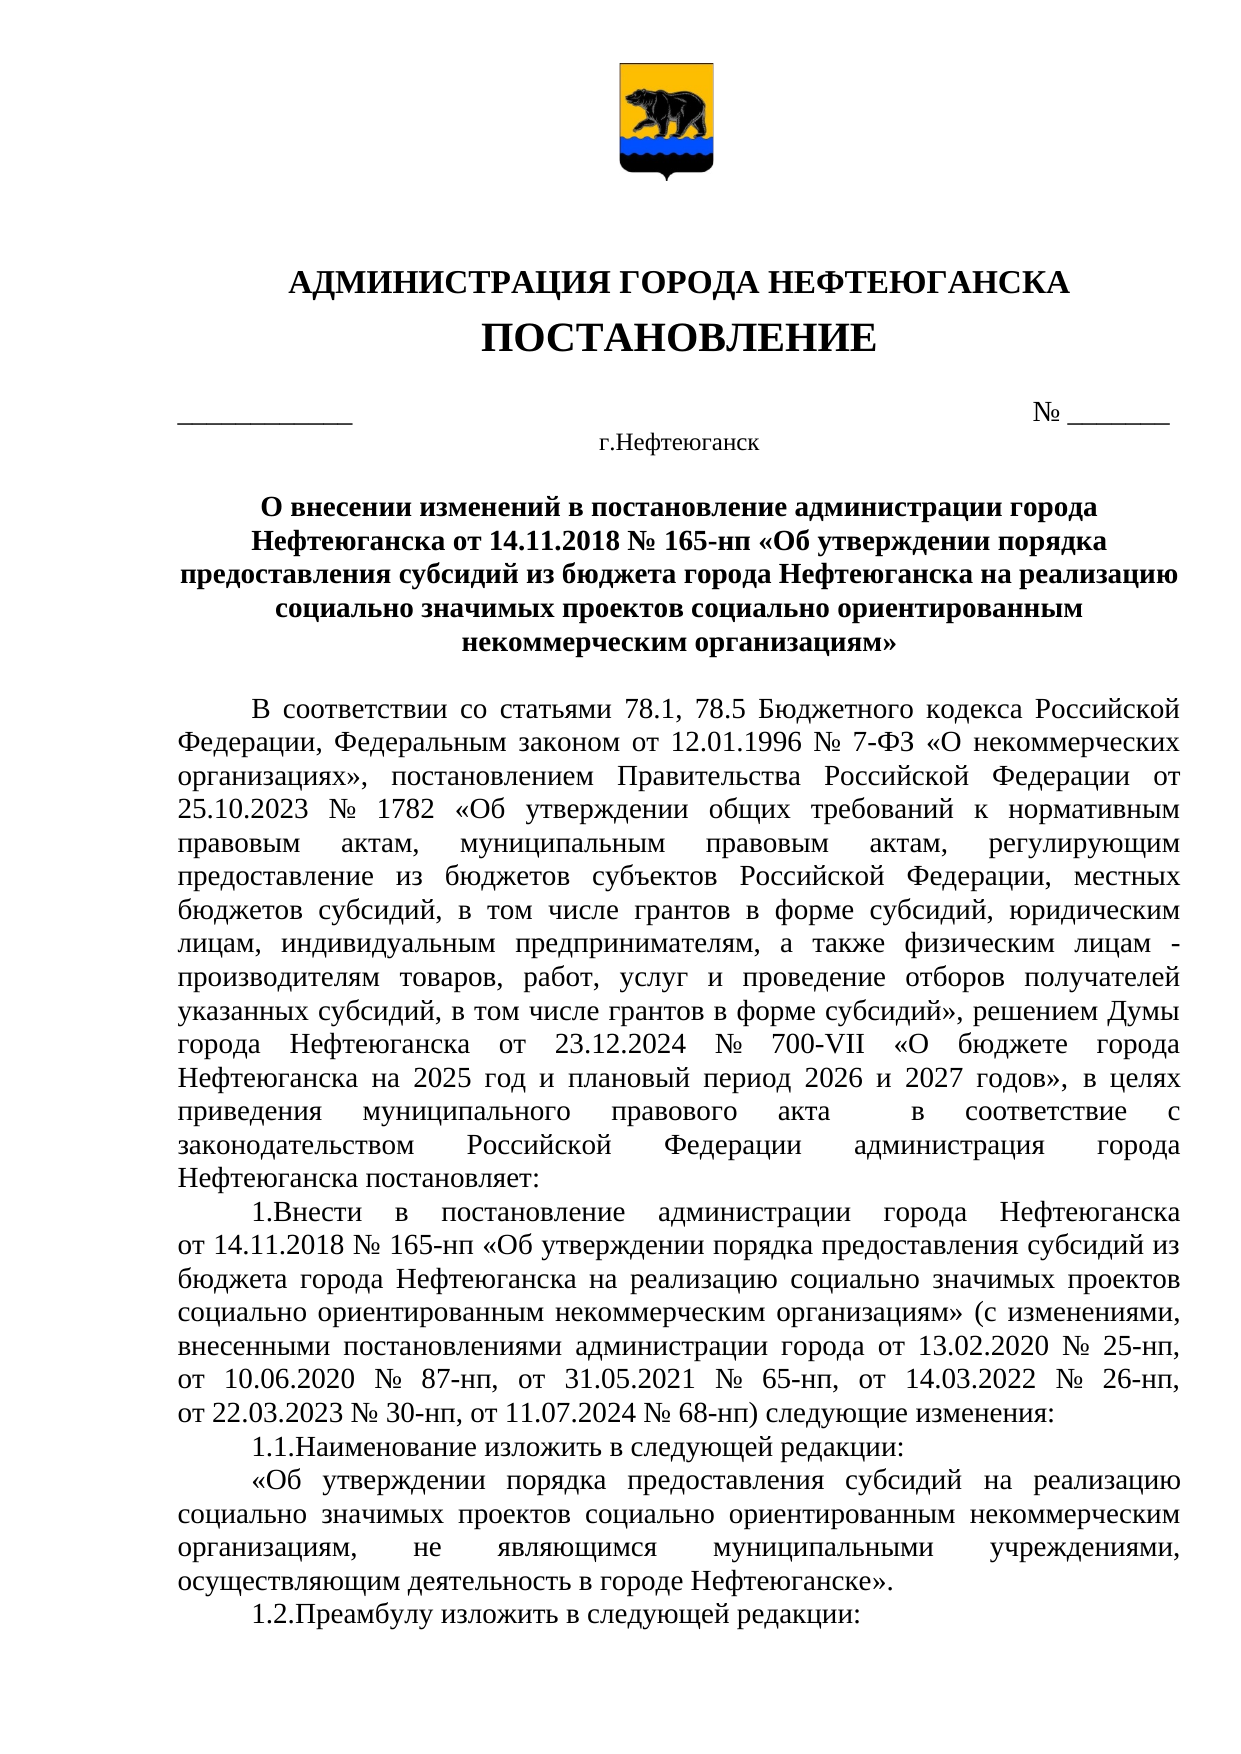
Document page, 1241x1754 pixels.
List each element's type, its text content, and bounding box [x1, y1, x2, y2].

text 1.1.Наименование изложить в следующей редакции: [177, 1429, 1181, 1462]
text ____________ № _______ [177, 394, 1181, 427]
text постановление [177, 312, 1181, 360]
text 1.Внести в постановление администрации города Нефтеюганска от 14.11.2018 № 165-нп «Об утверждении порядка предоставления субсидий из бюджета города Нефтеюганска на реализацию социально значимых проектов социально ориентированным некоммерческим организациям» (с изменениями, внесенными постановлениями администрации города от 13.02.2020 № 25-нп, от 10.06.2020 № 87-нп, от 31.05.2021 № 65-нп, от 14.03.2022 № 26-нп, от 22.03.2023 № 30-нп, от 11.07.2024 № 68-нп) следующие изменения: [177, 1194, 1181, 1429]
text В соответствии со статьями 78.1, 78.5 Бюджетного кодекса Российской Федерации, Федеральным законом от 12.01.1996 № 7-ФЗ «О некоммерческих организациях», постановлением Правительства Российской Федерации от 25.10.2023 № 1782 «Об утверждении общих требований к нормативным правовым актам, муниципальным правовым актам, регулирующим предоставление из бюджетов субъектов Российской Федерации, местных бюджетов субсидий, в том числе грантов в форме субсидий, юридическим лицам, индивидуальным предпринимателям, а также физическим лицам - производителям товаров, работ, услуг и проведение отборов получателей указанных субсидий, в том числе грантов в форме субсидий», решением Думы города Нефтеюганска от 23.12.2024 № 700-VII «О бюджете города Нефтеюганска на 2025 год и плановый период 2026 и 2027 годов», в целях приведения муниципального правового акта в соответствие с законодательством Российской Федерации администрация города Нефтеюганска постановляет: [177, 691, 1181, 1194]
text «Об утверждении порядка предоставления субсидий на реализацию социально значимых проектов социально ориентированным некоммерческим организациям, не являющимся муниципальными учреждениями, осуществляющим деятельность в городе Нефтеюганске». [177, 1462, 1181, 1596]
text 1.2.Преамбулу изложить в следующей редакции: [177, 1596, 1181, 1630]
text О внесении изменений в постановление администрации города Нефтеюганска от 14.11.2018 № 165-нп «Об утверждении порядка предоставления субсидий из бюджета города Нефтеюганска на реализацию социально значимых проектов социально ориентированным некоммерческим организациям» [177, 489, 1181, 657]
picture [619, 63, 714, 179]
text г.Нефтеюганск [177, 427, 1181, 456]
text АДМИНИСТРАЦИЯ ГОРОДА НЕФТЕЮГАНСКА [177, 262, 1181, 300]
